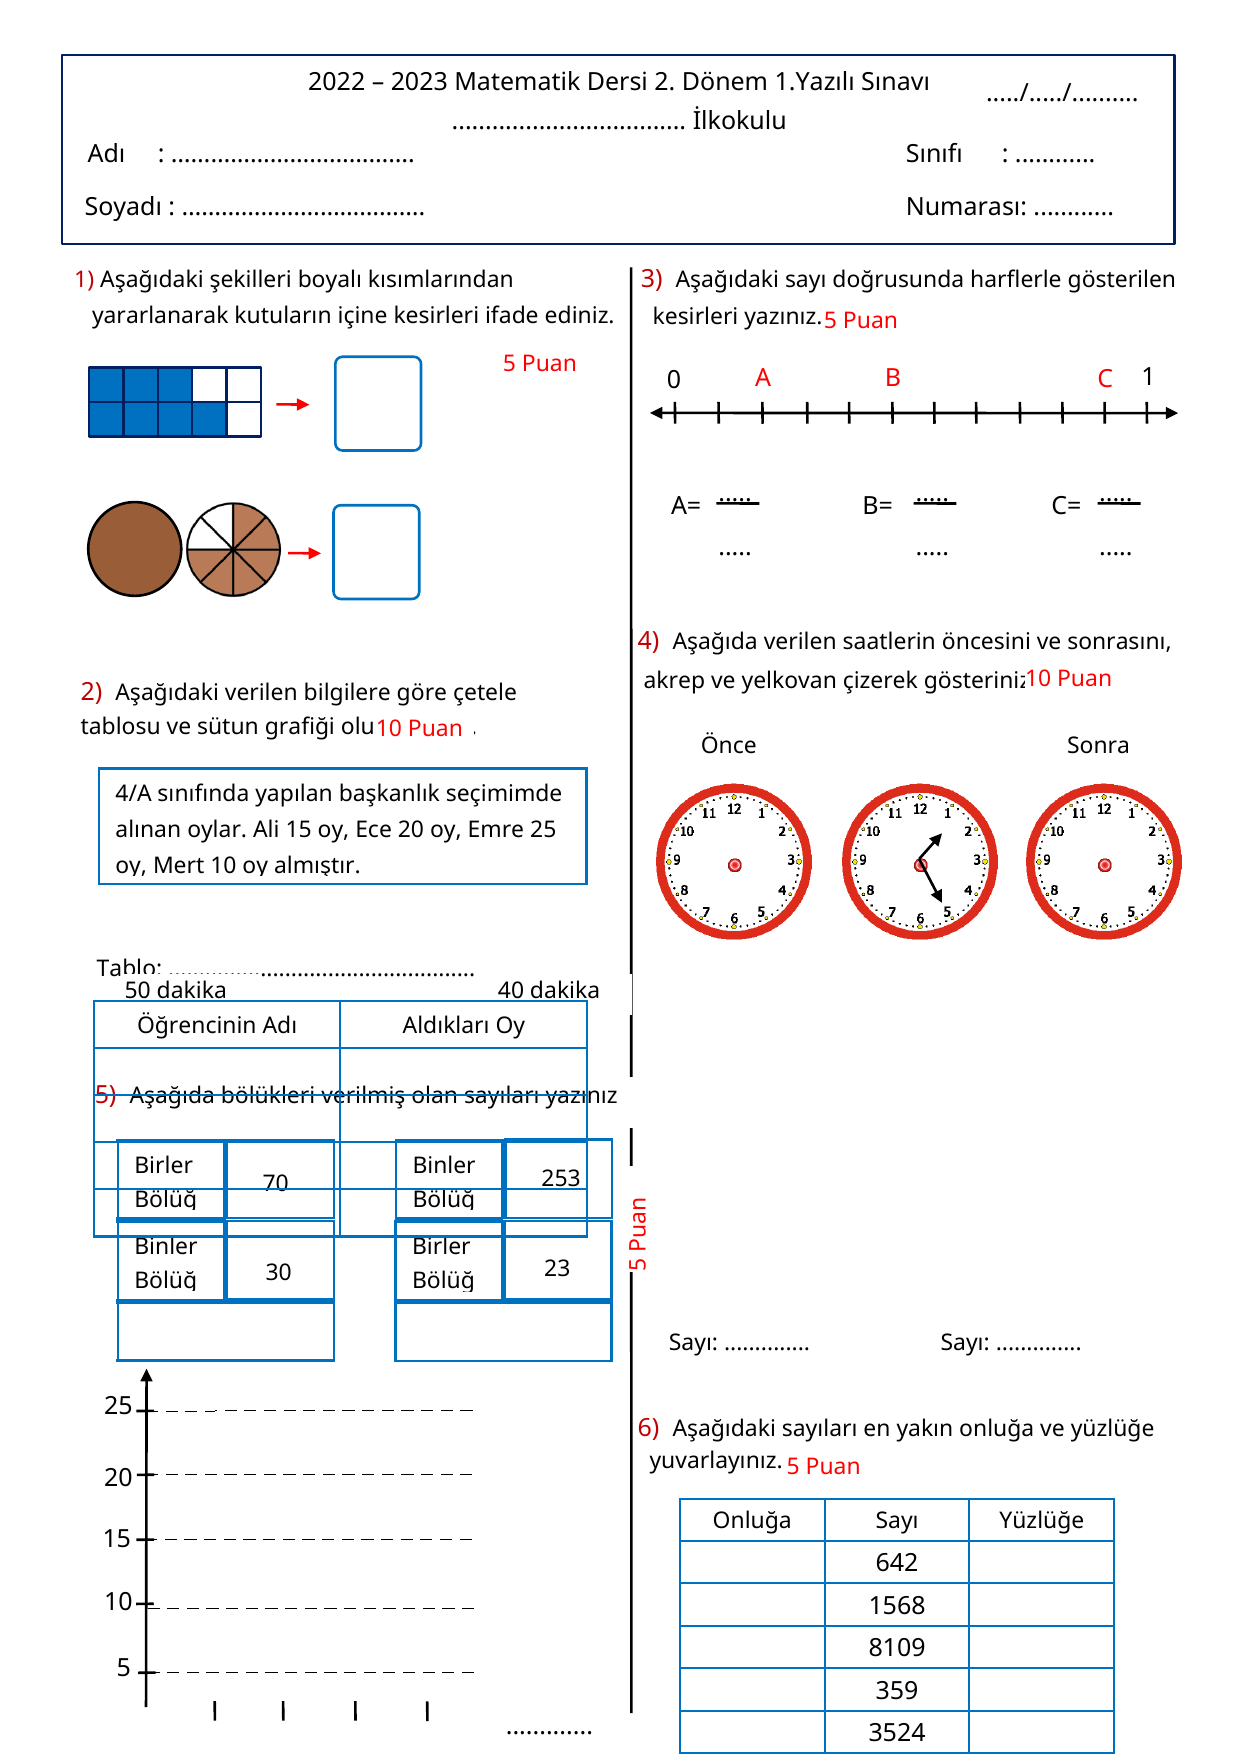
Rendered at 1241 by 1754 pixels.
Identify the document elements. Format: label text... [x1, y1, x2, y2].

table_cell [95, 1143, 339, 1188]
table_cell [681, 1712, 824, 1752]
picture [1020, 777, 1186, 943]
table_cell [341, 1190, 586, 1235]
table_cell [970, 1584, 1113, 1625]
table_cell [970, 1542, 1113, 1582]
table_cell [681, 1627, 824, 1667]
picture [836, 777, 1002, 943]
table_cell [970, 1712, 1113, 1752]
picture [179, 499, 283, 603]
table_header Yüzlüğe [970, 1500, 1113, 1540]
table_cell [681, 1542, 824, 1582]
table_header Sayı [826, 1500, 968, 1540]
table_cell 642 [826, 1542, 968, 1582]
table_cell [95, 1096, 339, 1141]
table_cell [95, 1190, 339, 1235]
table_header Aldıkları Oy [341, 1002, 586, 1047]
table_cell [341, 1096, 586, 1141]
table_cell [341, 1049, 586, 1094]
table_cell [95, 1049, 339, 1094]
table_cell 1568 [826, 1584, 968, 1625]
table_cell 8109 [826, 1627, 968, 1667]
picture [650, 777, 816, 943]
table_cell [341, 1143, 586, 1188]
table_cell 359 [826, 1669, 968, 1709]
table_cell [681, 1669, 824, 1709]
table_cell [681, 1584, 824, 1625]
table_cell [970, 1627, 1113, 1667]
table_cell [970, 1669, 1113, 1709]
table_header Öğrencinin Adı [95, 1002, 339, 1047]
table_header Onluğa [681, 1500, 824, 1540]
table_cell 3524 [826, 1712, 968, 1752]
